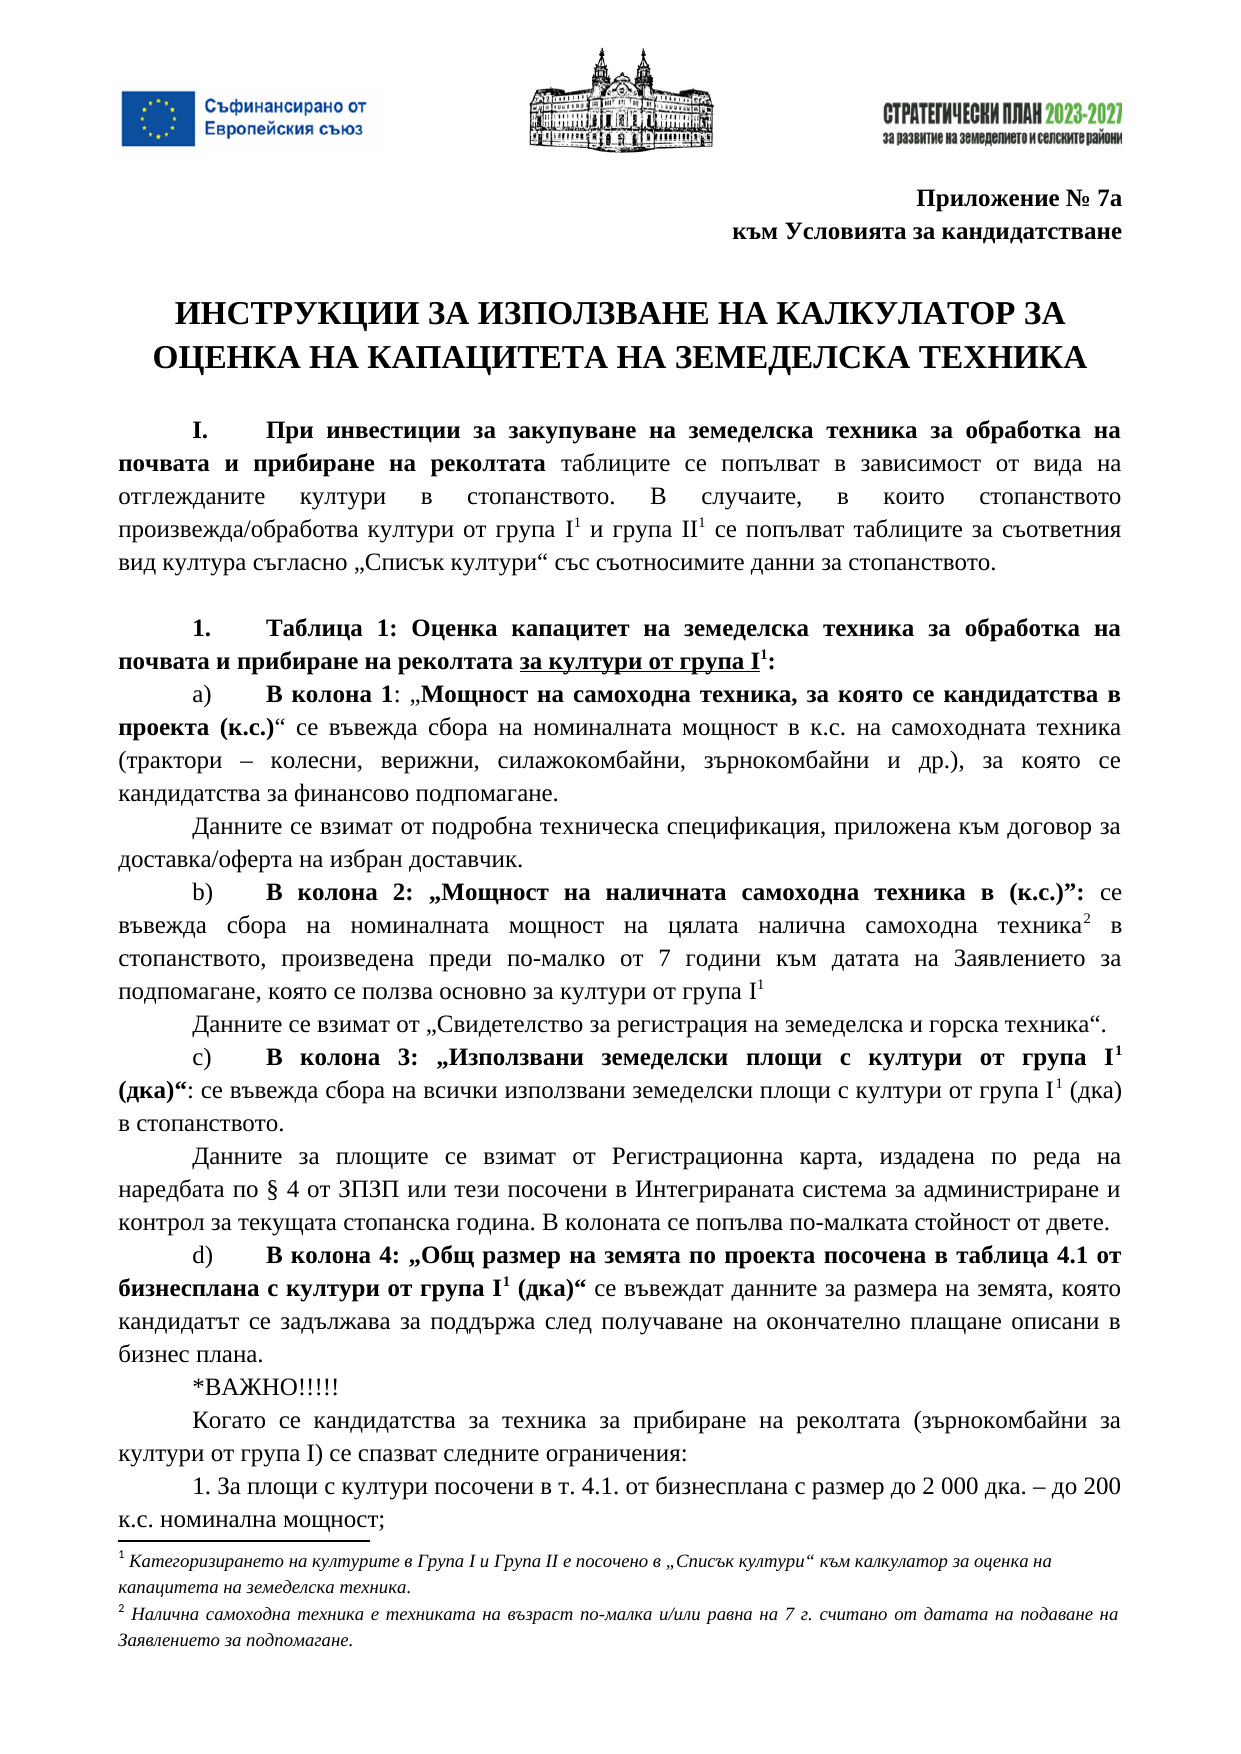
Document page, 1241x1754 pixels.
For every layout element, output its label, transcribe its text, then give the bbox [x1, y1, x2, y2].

text Приложение № 7а [118, 183, 1122, 212]
picture [118, 44, 1123, 159]
list Данните се взимат от „Свидетелство за регистрация на земеделска и горска техника“. [118, 1009, 1122, 1038]
text Данните за площите се взимат от Регистрационна карта, издадена по реда на наредбата по § 4 от ЗПЗП или тези посочени в Интегрираната система за администриране и контрол за текущата стопанска година. В колоната се попълва по-малката стойност от двете. [118, 1141, 1122, 1236]
list При инвестиции за закупуване на земеделска техника за обработка на почвата и прибиране на реколтата таблиците се попълват в зависимост от вида на отглежданите култури в стопанството. В случаите, в които стопанството произвежда/обработва култури от група I1 и група II1 се попълват таблиците за съответния вид култура съгласно „Списък култури“ със съотносимите данни за стопанството. [118, 415, 1122, 576]
list Когато се кандидатствa за техника за прибиране на реколтата (зърнокомбайни за култури от група I) се спазват следните ограничения: [118, 1405, 1122, 1467]
list В колона 2: „Мощност на наличната самоходна техника в (к.с.)”: се въвежда сбора на номиналната мощност на цялата налична самоходна техника в стопанството, произведена преди по-малко от 7 години към датата на Заявлението за подпомагане, която се ползва основно за култури от група I1 [118, 877, 1122, 1005]
list 1. За площи с култури посочени в т. 4.1. от бизнесплана с размер до 2 000 дка. – до 200 к.с. номинална мощност; [118, 1471, 1122, 1533]
list Данните се взимат от подробна техническа спецификация, приложена към договор за доставка/оферта на избран доставчик. [118, 811, 1122, 873]
text ИНСТРУКЦИИ ЗА ИЗПОЛЗВАНЕ НА КАЛКУЛАТОР ЗА ОЦЕНКА НА КАПАЦИТЕТА НА ЗЕМЕДЕЛСКА ТЕХНИКА [118, 293, 1122, 376]
list Таблица 1: Оценка капацитет на земеделска техника за обработка на почвата и прибиране на реколтата за култури от група I: [118, 613, 1122, 674]
list В колона 3: „Използвани земеделски площи с култури от група I1 (дка)“: се въвежда сбора на всички използвани земеделски площи с култури от група I1 (дка) в стопанството. [118, 1042, 1122, 1137]
list *ВАЖНО!!!!! [118, 1372, 1122, 1401]
text към Условията за кандидатстване [118, 216, 1122, 245]
list В колона 1: „Мощност на самоходна техника, за която се кандидатства в проекта (к.с.)“ се въвежда сбора на номиналната мощност в к.с. на самоходната техника (трактори – колесни, верижни, силажокомбайни, зърнокомбайни и др.), за която се кандидатства за финансово подпомагане. [118, 679, 1122, 807]
list В колона 4: „Общ размер на земята по проекта посочена в таблица 4.1 от бизнесплана с култури от група I1 (дка)“ се въвеждат данните за размера на земята, която кандидатът се задължава за поддържа след получаване на окончателно плащане описани в бизнес плана. [118, 1240, 1122, 1368]
